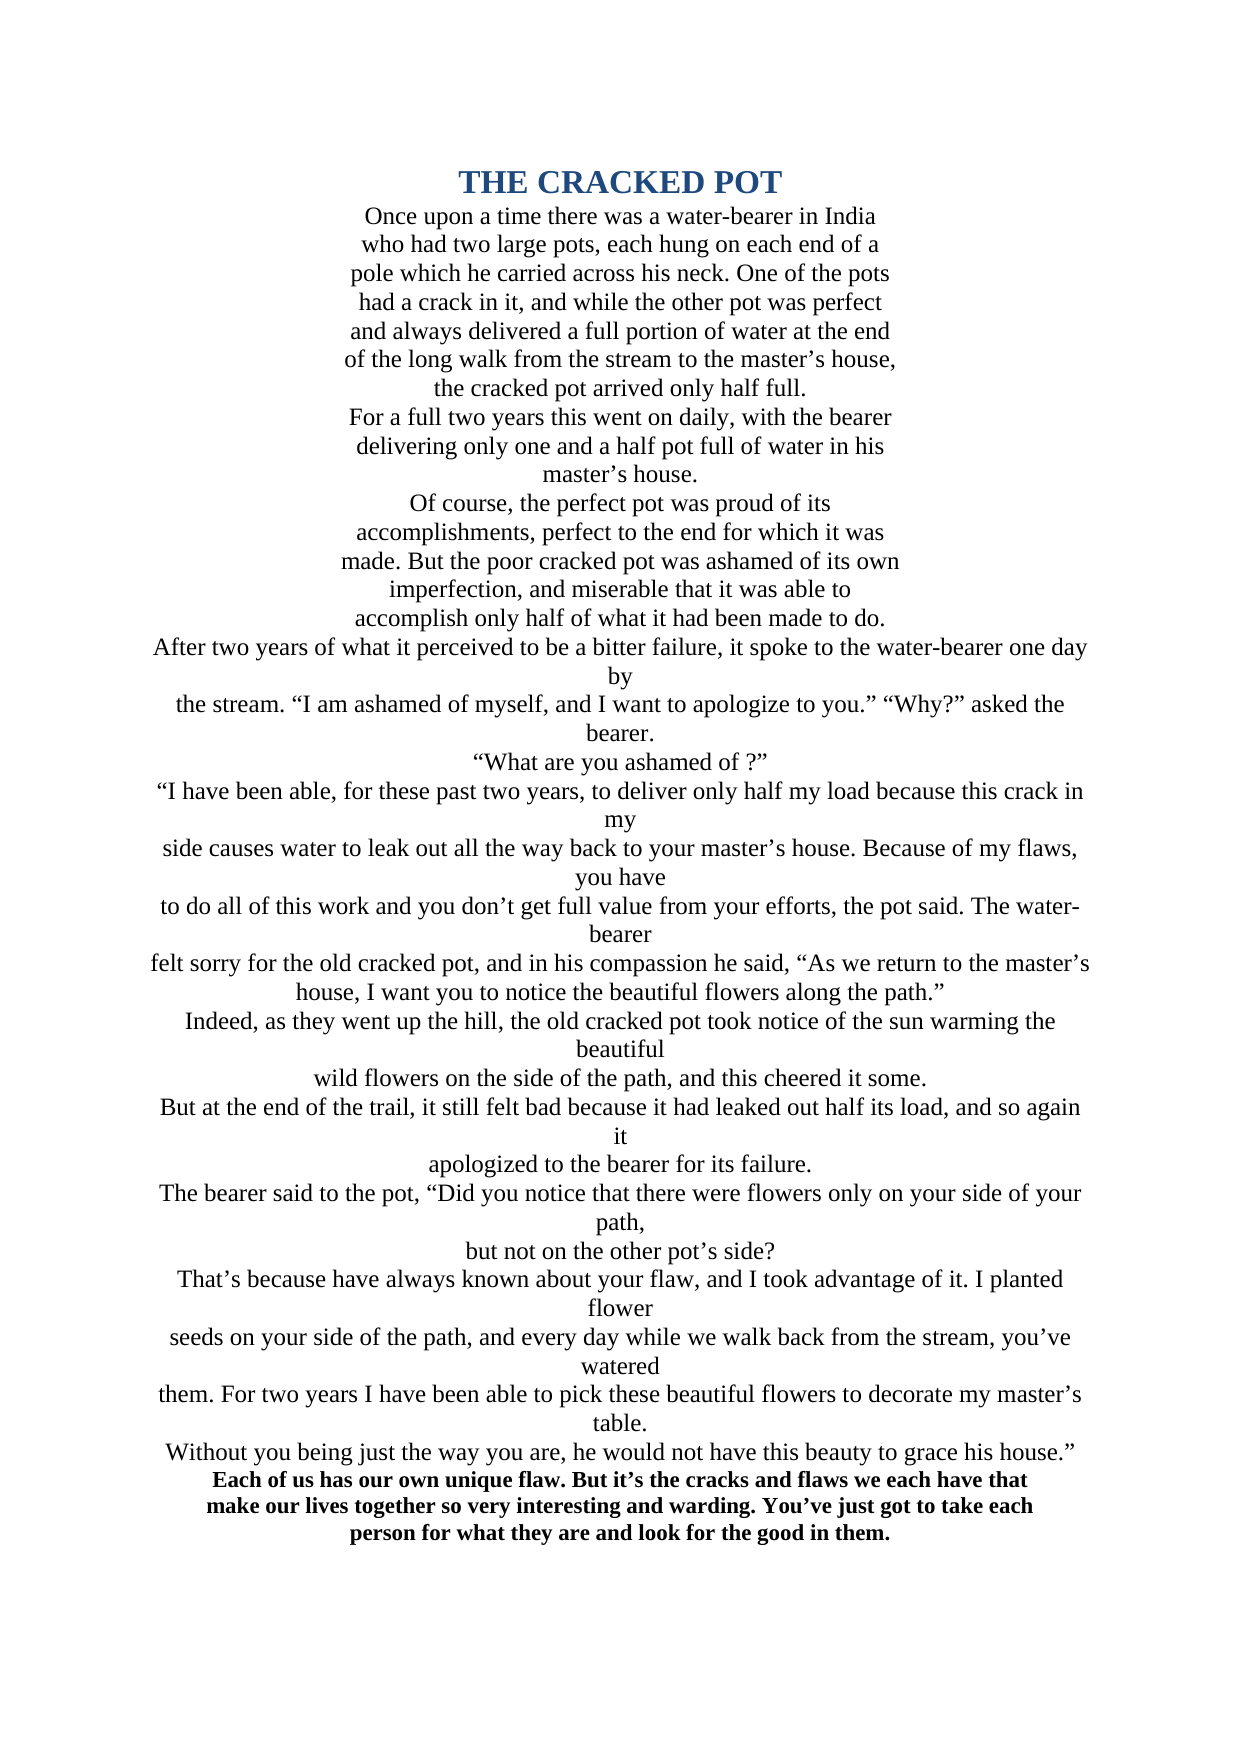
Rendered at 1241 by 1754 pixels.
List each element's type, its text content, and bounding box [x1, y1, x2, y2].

text apologized to the bearer for its failure. [150, 1149, 1090, 1178]
text Each of us has our own unique flaw. But it’s the cracks and flaws we each have that [150, 1466, 1090, 1492]
text person for what they are and look for the good in them. [150, 1518, 1090, 1545]
text Indeed, as they went up the hill, the old cracked pot took notice of the sun warming the beautiful [150, 1006, 1090, 1063]
text accomplishments, perfect to the end for which it was [150, 517, 1090, 546]
text master’s house. [150, 459, 1090, 488]
text After two years of what it perceived to be a bitter failure, it spoke to the water-bearer one day by [150, 632, 1090, 689]
text house, I want you to notice the beautiful flowers along the path.” [150, 977, 1090, 1006]
text to do all of this work and you don’t get full value from your efforts, the pot said. The water-bearer [150, 891, 1090, 948]
text felt sorry for the old cracked pot, and in his compassion he said, “As we return to the master’s [150, 948, 1090, 977]
text Without you being just the way you are, he would not have this beauty to grace his house.” [150, 1437, 1090, 1466]
text For a full two years this went on daily, with the bearer [150, 402, 1090, 431]
text of the long walk from the stream to the master’s house, [150, 344, 1090, 373]
text But at the end of the trail, it still felt bad because it had leaked out half its load, and so again it [150, 1092, 1090, 1149]
text Of course, the perfect pot was proud of its [150, 488, 1090, 517]
text the stream. “I am ashamed of myself, and I want to apologize to you.” “Why?” asked the bearer. [150, 689, 1090, 747]
text accomplish only half of what it had been made to do. [150, 603, 1090, 632]
text pole which he carried across his neck. One of the pots [150, 258, 1090, 287]
text who had two large pots, each hung on each end of a [150, 229, 1090, 258]
text made. But the poor cracked pot was ashamed of its own [150, 546, 1090, 574]
text That’s because have always known about your flaw, and I took advantage of it. I planted flower [150, 1264, 1090, 1322]
subtitle THE CRACKED POT [150, 162, 1090, 201]
text “I have been able, for these past two years, to deliver only half my load because this crack in my [150, 776, 1090, 833]
text make our lives together so very interesting and warding. You’ve just got to take each [150, 1492, 1090, 1518]
text The bearer said to the pot, “Did you notice that there were flowers only on your side of your path, [150, 1178, 1090, 1236]
text had a crack in it, and while the other pot was perfect [150, 287, 1090, 316]
text delivering only one and a half pot full of water in his [150, 431, 1090, 459]
text Once upon a time there was a water-bearer in India [150, 201, 1090, 229]
text “What are you ashamed of ?” [150, 747, 1090, 776]
text imperfection, and miserable that it was able to [150, 574, 1090, 603]
text the cracked pot arrived only half full. [150, 373, 1090, 402]
text seeds on your side of the path, and every day while we walk back from the stream, you’ve watered [150, 1322, 1090, 1379]
text and always delivered a full portion of water at the end [150, 316, 1090, 344]
text wild flowers on the side of the path, and this cheered it some. [150, 1063, 1090, 1092]
text but not on the other pot’s side? [150, 1236, 1090, 1264]
text side causes water to leak out all the way back to your master’s house. Because of my flaws, you have [150, 833, 1090, 891]
text them. For two years I have been able to pick these beautiful flowers to decorate my master’s table. [150, 1379, 1090, 1437]
